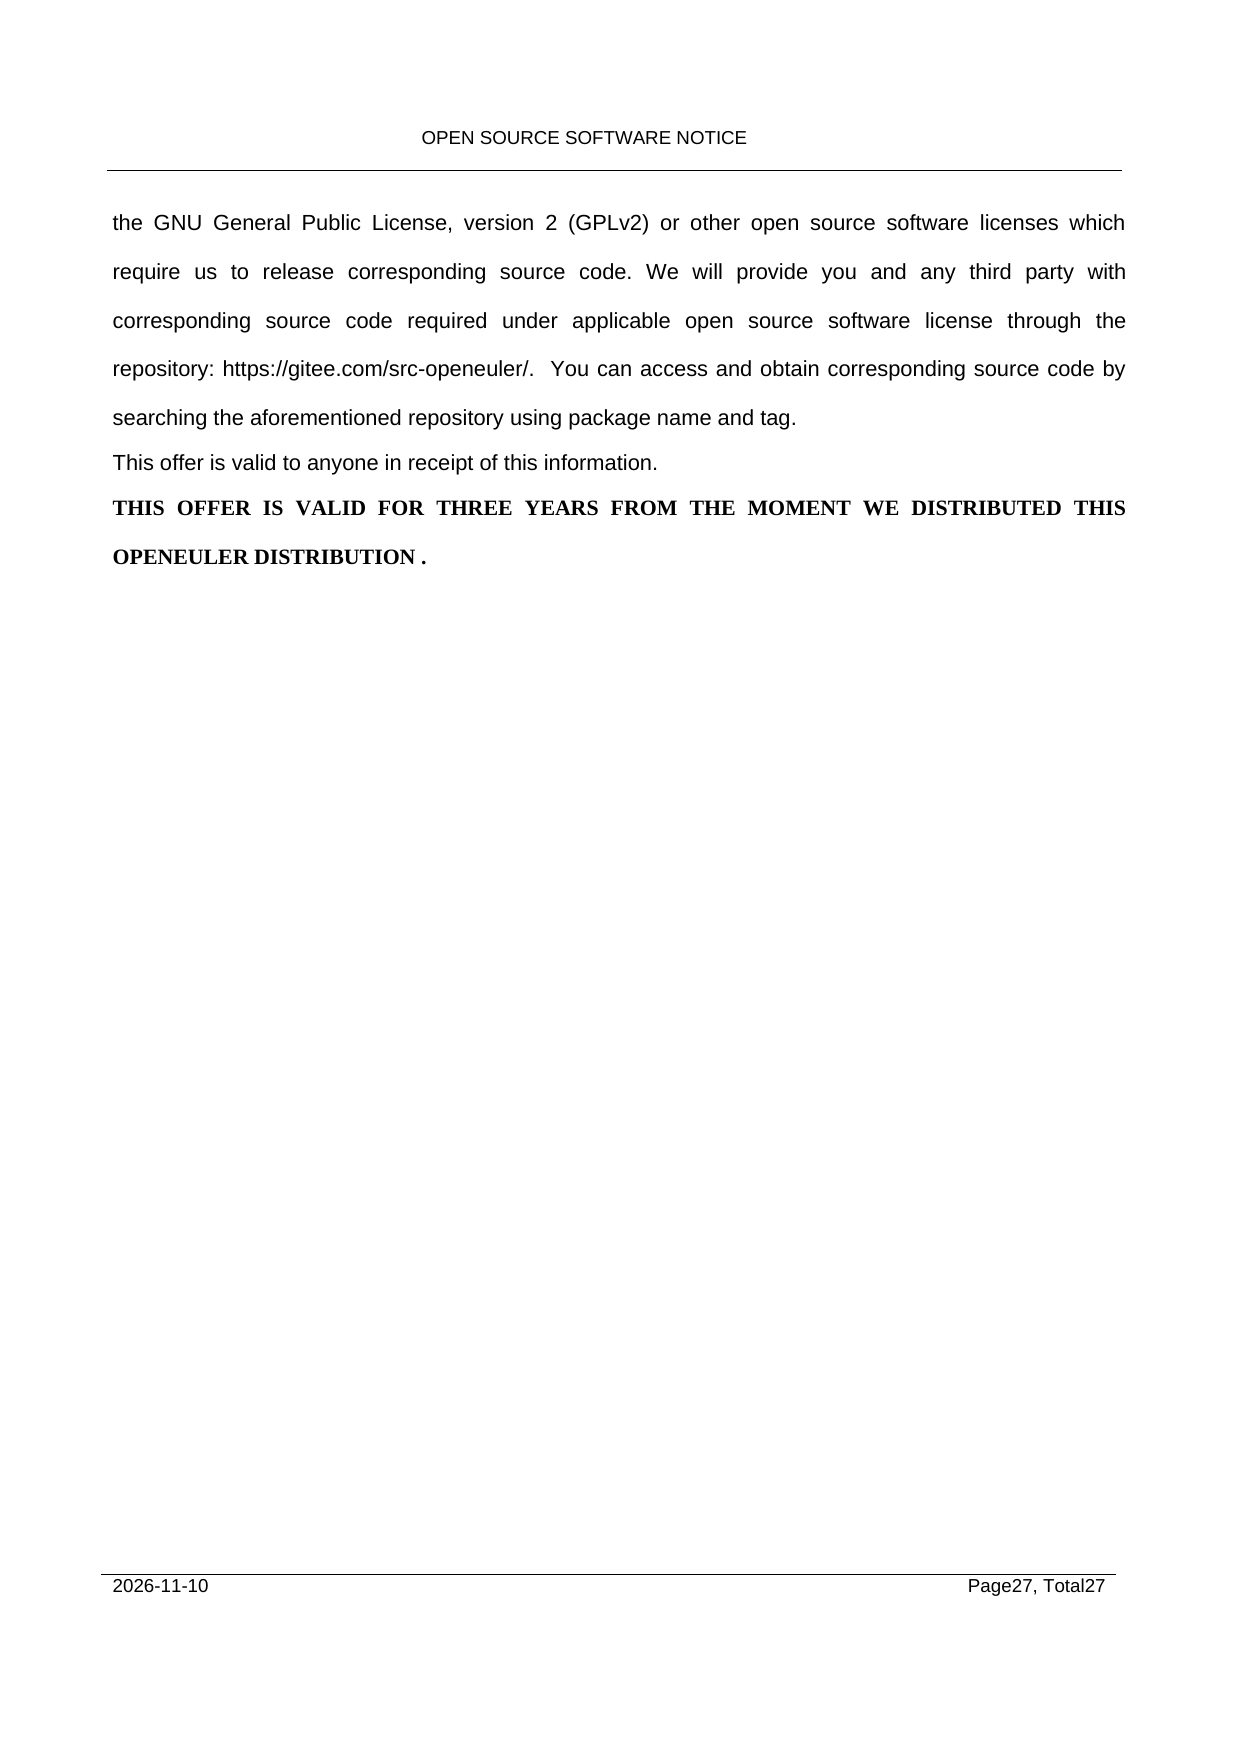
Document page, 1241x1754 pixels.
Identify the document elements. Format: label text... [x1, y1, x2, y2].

text THIS OFFER IS VALID FOR THREE YEARS FROM THE MOMENT WE DISTRIBUTED THIS OPENEULER DISTRIBUTION . [112, 492, 1128, 573]
text This offer is valid to anyone in receipt of this information. [112, 446, 1128, 479]
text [112, 206, 1128, 434]
